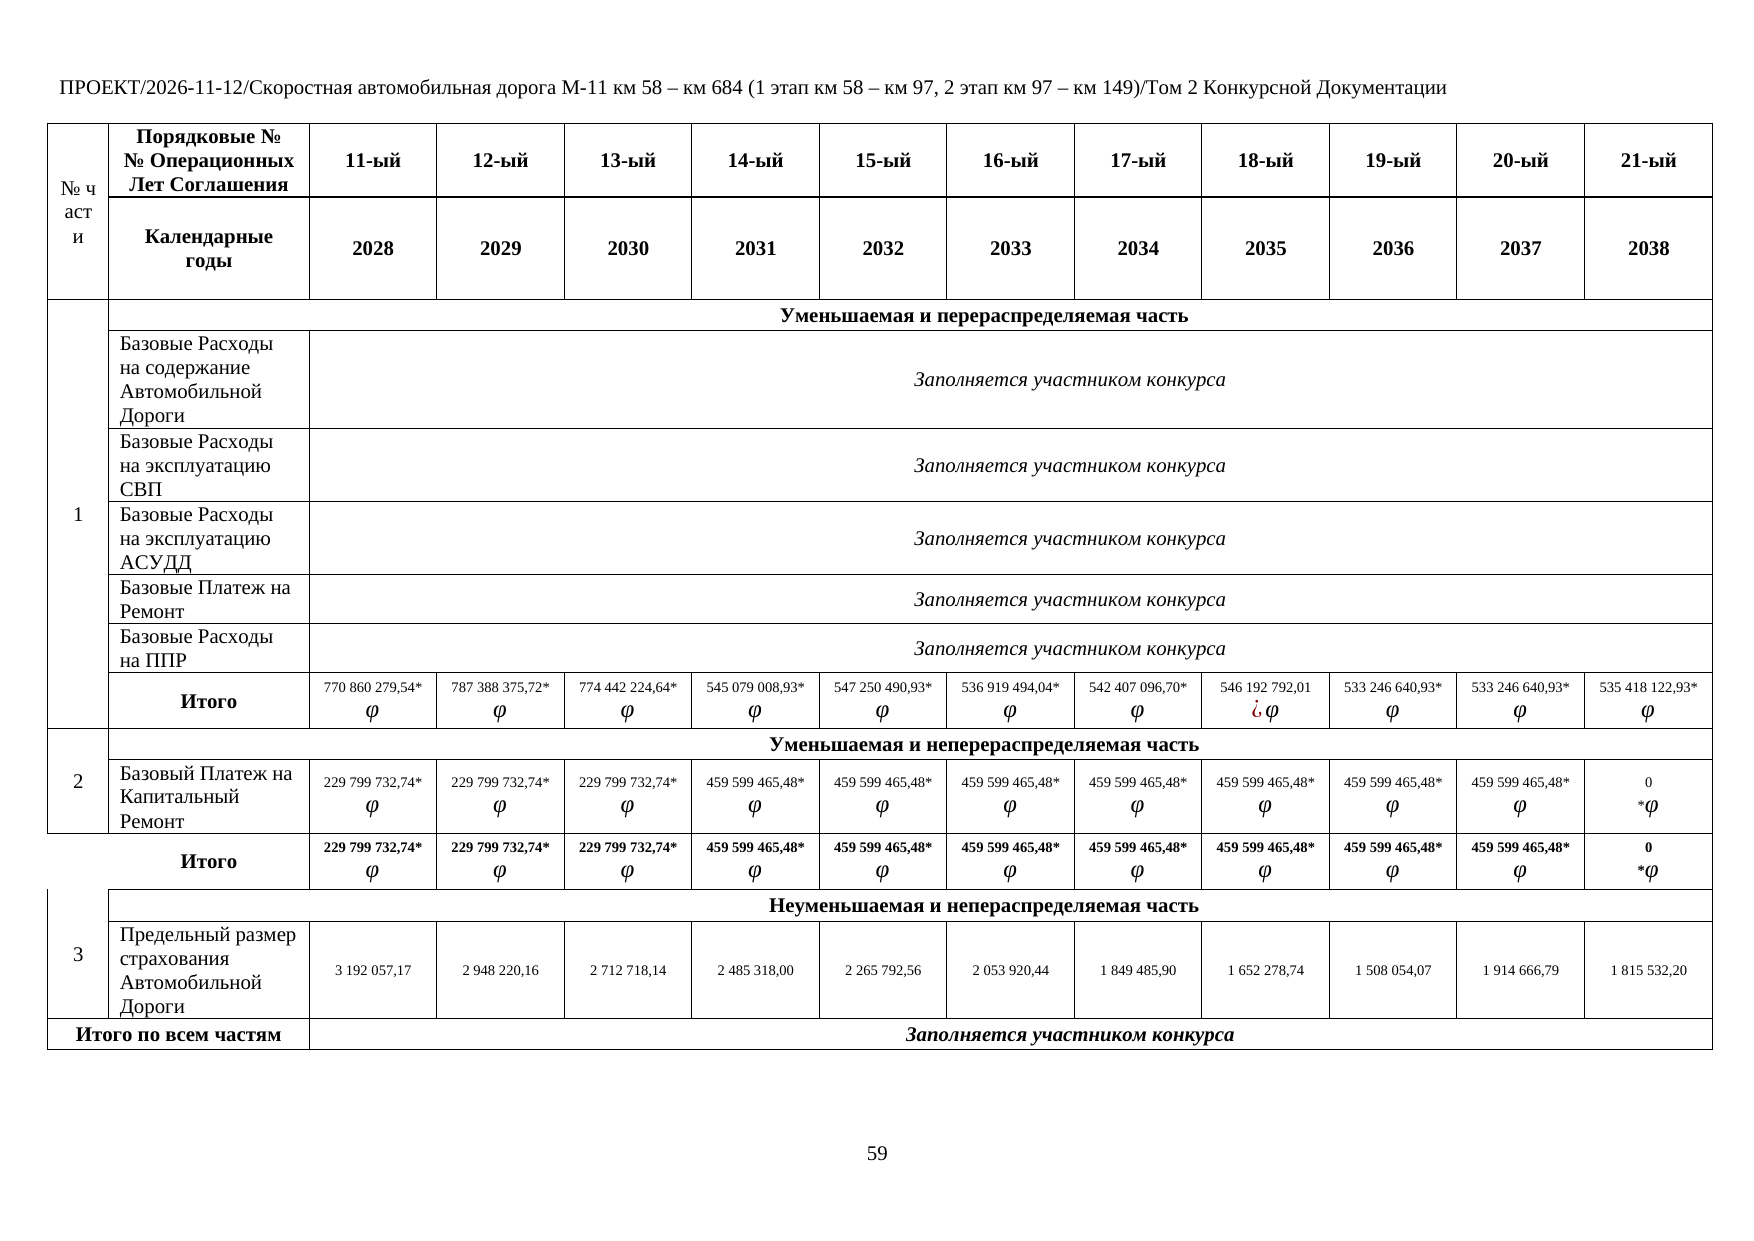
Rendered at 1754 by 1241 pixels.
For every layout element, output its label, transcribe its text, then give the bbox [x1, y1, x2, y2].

table_cell Уменьшаемая и неперераспределяемая часть [255, 729, 1712, 759]
table_cell [310, 331, 427, 427]
table_cell 2036 [1330, 198, 1456, 299]
table_cell 542 407 096,70* [1075, 673, 1201, 728]
table_cell Заполняется участником конкурса [428, 1019, 1712, 1049]
table_cell 459 599 465,48* [1457, 760, 1584, 833]
table_cell 15-ый [820, 124, 946, 196]
table_cell 229 799 732,74* [310, 760, 436, 833]
table_cell 17-ый [1075, 124, 1201, 196]
table_cell 459 599 465,48* [1330, 760, 1456, 833]
table_cell 3 192 057,17 [310, 922, 436, 1018]
table_cell Заполняется участником конкурса [428, 331, 1712, 427]
table_cell Заполняется участником конкурса [428, 624, 1712, 672]
table_cell 459 599 465,48* [820, 760, 946, 833]
table_cell Календарные годы [109, 198, 309, 299]
table_cell 459 599 465,48* [1202, 834, 1329, 889]
table_cell 546 192 792,01 [1202, 673, 1329, 728]
table_cell 1 849 485,90 [1075, 922, 1201, 1018]
table_cell Базовые Расходы на эксплуатацию АСУДД [109, 502, 309, 574]
table_cell 2034 [1075, 198, 1201, 299]
table_cell 533 246 640,93* [1330, 673, 1456, 728]
table_cell Базовый Платеж на Капитальный Ремонт [109, 760, 309, 833]
table_cell 12-ый [437, 124, 564, 196]
table_cell 2 [48, 729, 108, 833]
table_cell Неуменьшаемая и непераспределяемая часть [255, 890, 1712, 921]
table_cell 2033 [947, 198, 1074, 299]
table_cell 2 712 718,14 [565, 922, 691, 1018]
table_cell 1 [48, 300, 108, 728]
table_cell Порядковые №№ Операционных Лет Соглашения [109, 124, 309, 196]
table_cell 2032 [820, 198, 946, 299]
table_cell 3 [48, 889, 108, 1018]
table_cell 459 599 465,48* [692, 760, 819, 833]
table_cell 2 485 318,00 [692, 922, 819, 1018]
table_cell Заполняется участником конкурса [428, 502, 1712, 574]
table_cell Предельный размер страхования Автомобильной Дороги [109, 922, 309, 1018]
table_cell 545 079 008,93* [692, 673, 819, 728]
table_cell 1 652 278,74 [1202, 922, 1329, 1018]
table_cell 787 388 375,72* [437, 673, 564, 728]
table_cell Базовые Расходы на содержание Автомобильной Дороги [109, 331, 309, 427]
table_cell Итого [108, 834, 309, 889]
table_cell 13-ый [565, 124, 691, 196]
table_cell Базовые Платеж на Ремонт [109, 575, 309, 623]
table_cell Итого [109, 673, 309, 728]
table_cell 16-ый [947, 124, 1074, 196]
table_cell 229 799 732,74* [437, 760, 564, 833]
table_cell [109, 890, 255, 921]
table_cell 229 799 732,74* [565, 834, 691, 889]
table_cell 19-ый [1330, 124, 1456, 196]
table_cell [310, 429, 427, 501]
table_cell 536 919 494,04* [947, 673, 1074, 728]
table_cell 229 799 732,74* [310, 834, 436, 889]
table_cell 459 599 465,48* [820, 834, 946, 889]
table_cell 20-ый [1457, 124, 1584, 196]
table_cell 770 860 279,54* [310, 673, 436, 728]
table_cell 2028 [310, 198, 436, 299]
table_cell 535 418 122,93* [1585, 673, 1712, 728]
table_cell Заполняется участником конкурса [428, 429, 1712, 501]
table_cell 11-ый [310, 124, 436, 196]
table_cell 2 948 220,16 [437, 922, 564, 1018]
table_cell 1 508 054,07 [1330, 922, 1456, 1018]
table_cell Уменьшаемая и перераспределяемая часть [255, 300, 1712, 330]
table_cell 1 914 666,79 [1457, 922, 1584, 1018]
table_cell 0 * [1585, 760, 1712, 833]
table_cell [310, 502, 427, 574]
table_cell Базовые Расходы на эксплуатацию СВП [109, 429, 309, 501]
table_cell 459 599 465,48* [692, 834, 819, 889]
table_cell 774 442 224,64* [565, 673, 691, 728]
table_cell 2029 [437, 198, 564, 299]
table_cell 459 599 465,48* [1330, 834, 1456, 889]
table_cell 2030 [565, 198, 691, 299]
table_cell Базовые Расходы на ППР [109, 624, 309, 672]
table_cell № части [48, 124, 108, 299]
table_cell [310, 1019, 427, 1049]
table_cell [310, 624, 427, 672]
table_cell Итого по всем частям [48, 1019, 309, 1049]
table_cell 459 599 465,48* [1075, 760, 1201, 833]
table_cell 459 599 465,48* [1202, 760, 1329, 833]
table_cell [109, 729, 255, 759]
table_cell 459 599 465,48* [947, 834, 1074, 889]
table_cell [109, 300, 255, 330]
table_cell 2037 [1457, 198, 1584, 299]
table_cell 0 * [1585, 834, 1712, 889]
table_cell 14-ый [692, 124, 819, 196]
table_cell 459 599 465,48* [947, 760, 1074, 833]
table_cell 18-ый [1202, 124, 1329, 196]
table_cell 533 246 640,93* [1457, 673, 1584, 728]
table_cell 547 250 490,93* [820, 673, 946, 728]
table_cell 2038 [1585, 198, 1712, 299]
table_cell Заполняется участником конкурса [428, 575, 1712, 623]
table_cell 459 599 465,48* [1457, 834, 1584, 889]
table_cell 2 265 792,56 [820, 922, 946, 1018]
table_cell 2031 [692, 198, 819, 299]
table_cell 459 599 465,48* [1075, 834, 1201, 889]
table_cell 1 815 532,20 [1585, 922, 1712, 1018]
table_cell 2 053 920,44 [947, 922, 1074, 1018]
table_cell 21-ый [1585, 124, 1712, 196]
table_cell 229 799 732,74* [565, 760, 691, 833]
table_cell [310, 575, 427, 623]
table_cell 2035 [1202, 198, 1329, 299]
table_cell 229 799 732,74* [437, 834, 564, 889]
